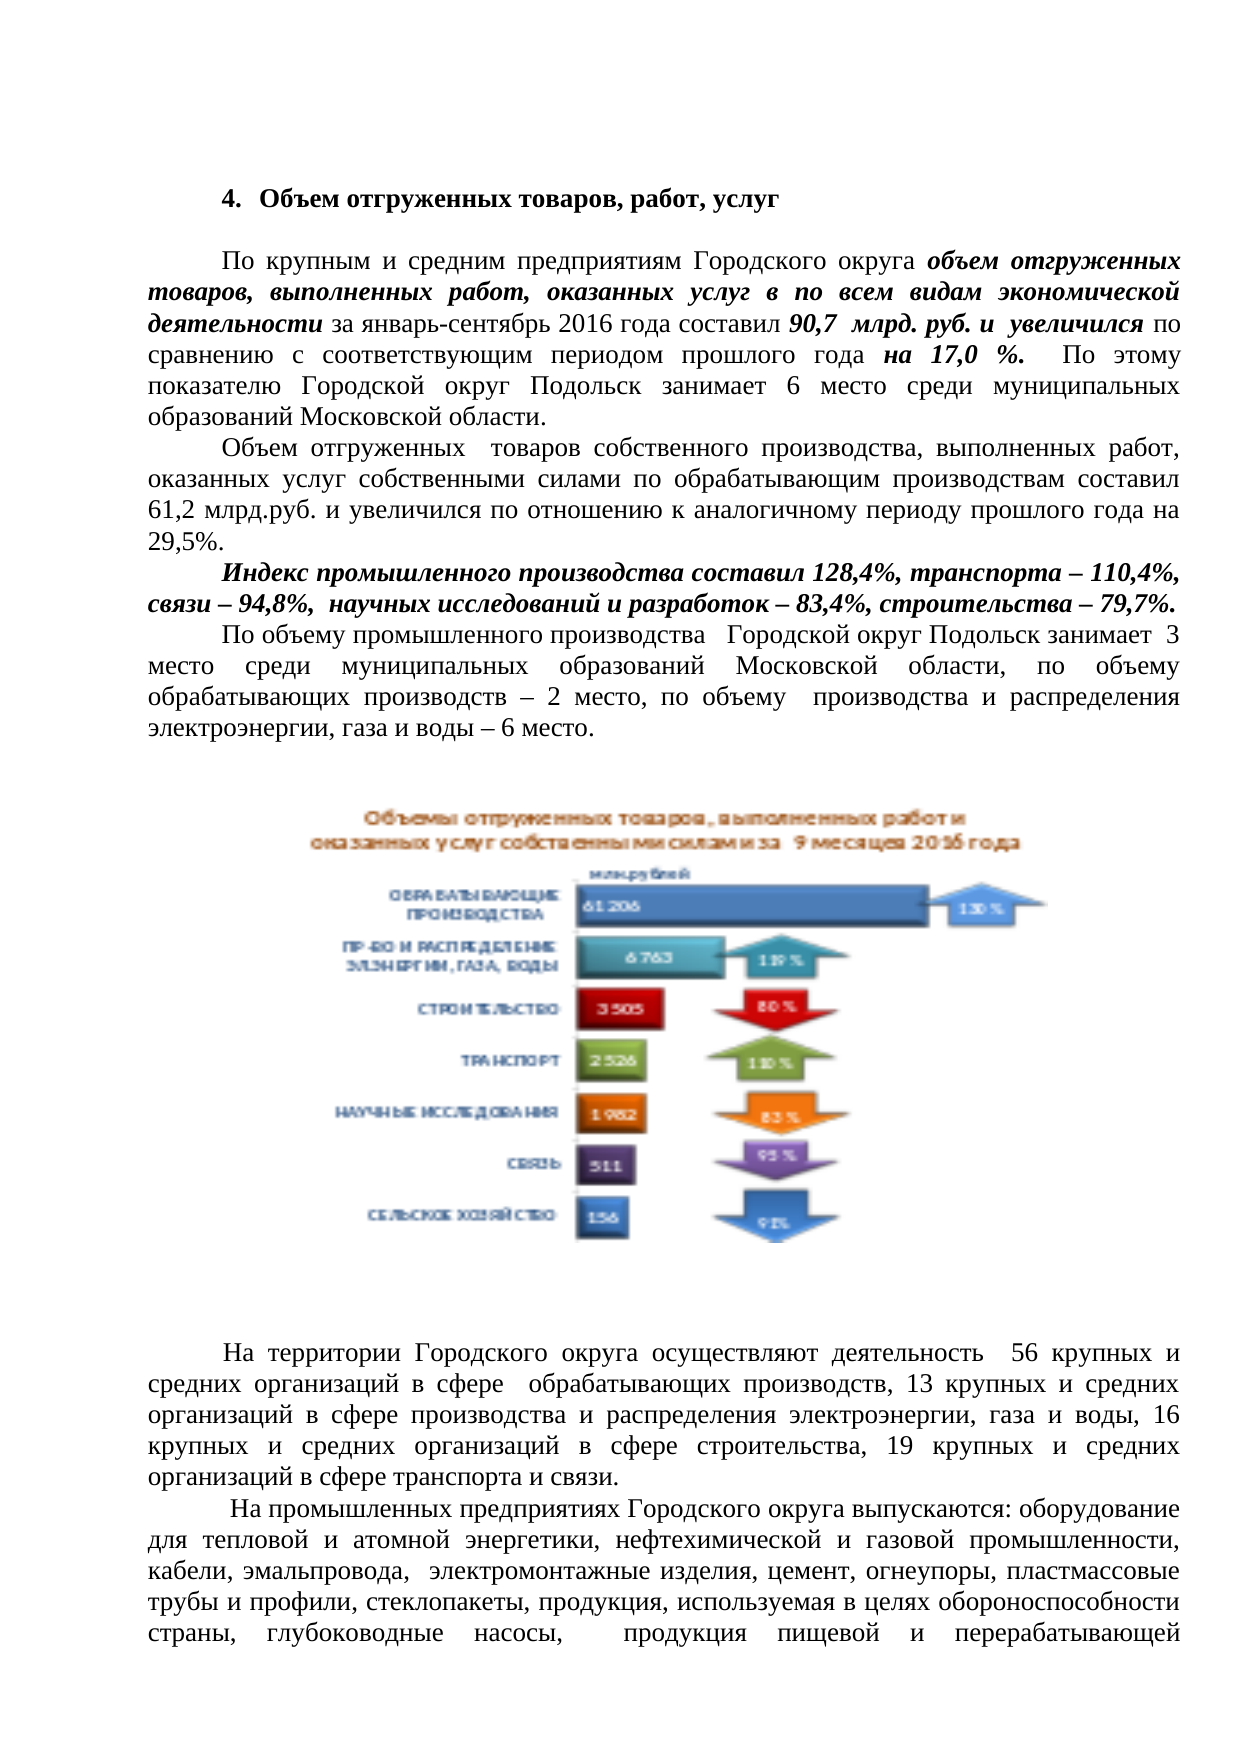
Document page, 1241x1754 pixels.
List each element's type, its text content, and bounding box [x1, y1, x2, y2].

text На территории Городского округа осуществляют деятельность 56 крупных и средних организаций в сфере обрабатывающих производств, 13 крупных и средних организаций в сфере производства и распределения электроэнергии, газа и воды, 16 крупных и средних организаций в сфере строительства, 19 крупных и средних организаций в сфере транспорта и связи. [148, 1336, 1181, 1492]
text Индекс промышленного производства составил 128,4%, транспорта – 110,4%, связи – 94,8%, научных исследований и разработок – 83,4%, строительства – 79,7%. [148, 556, 1181, 618]
text Объем отгруженных товаров собственного производства, выполненных работ, оказанных услуг собственными силами по обрабатывающим производствам составил 61,2 млрд.руб. и увеличился по отношению к аналогичному периоду прошлого года на 29,5%. [148, 431, 1181, 556]
text По крупным и средним предприятиям Городского округа объем отгруженных товаров, выполненных работ, оказанных услуг в по всем видам экономической деятельности за январь-сентябрь 2016 года составил 90,7 млрд. руб. и увеличился по сравнению с соответствующим периодом прошлого года на 17,0 %. По этому показателю Городской округ Подольск занимает 6 место среди муниципальных образований Московской области. [148, 244, 1181, 431]
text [148, 1492, 1181, 1647]
list Объем отгруженных товаров, работ, услуг [221, 182, 1181, 213]
text По объему промышленного производства Городской округ Подольск занимает 3 место среди муниципальных образований Московской области, по объему обрабатывающих производств – 2 место, по объему производства и распределения электроэнергии, газа и воды – 6 место. [148, 618, 1181, 743]
